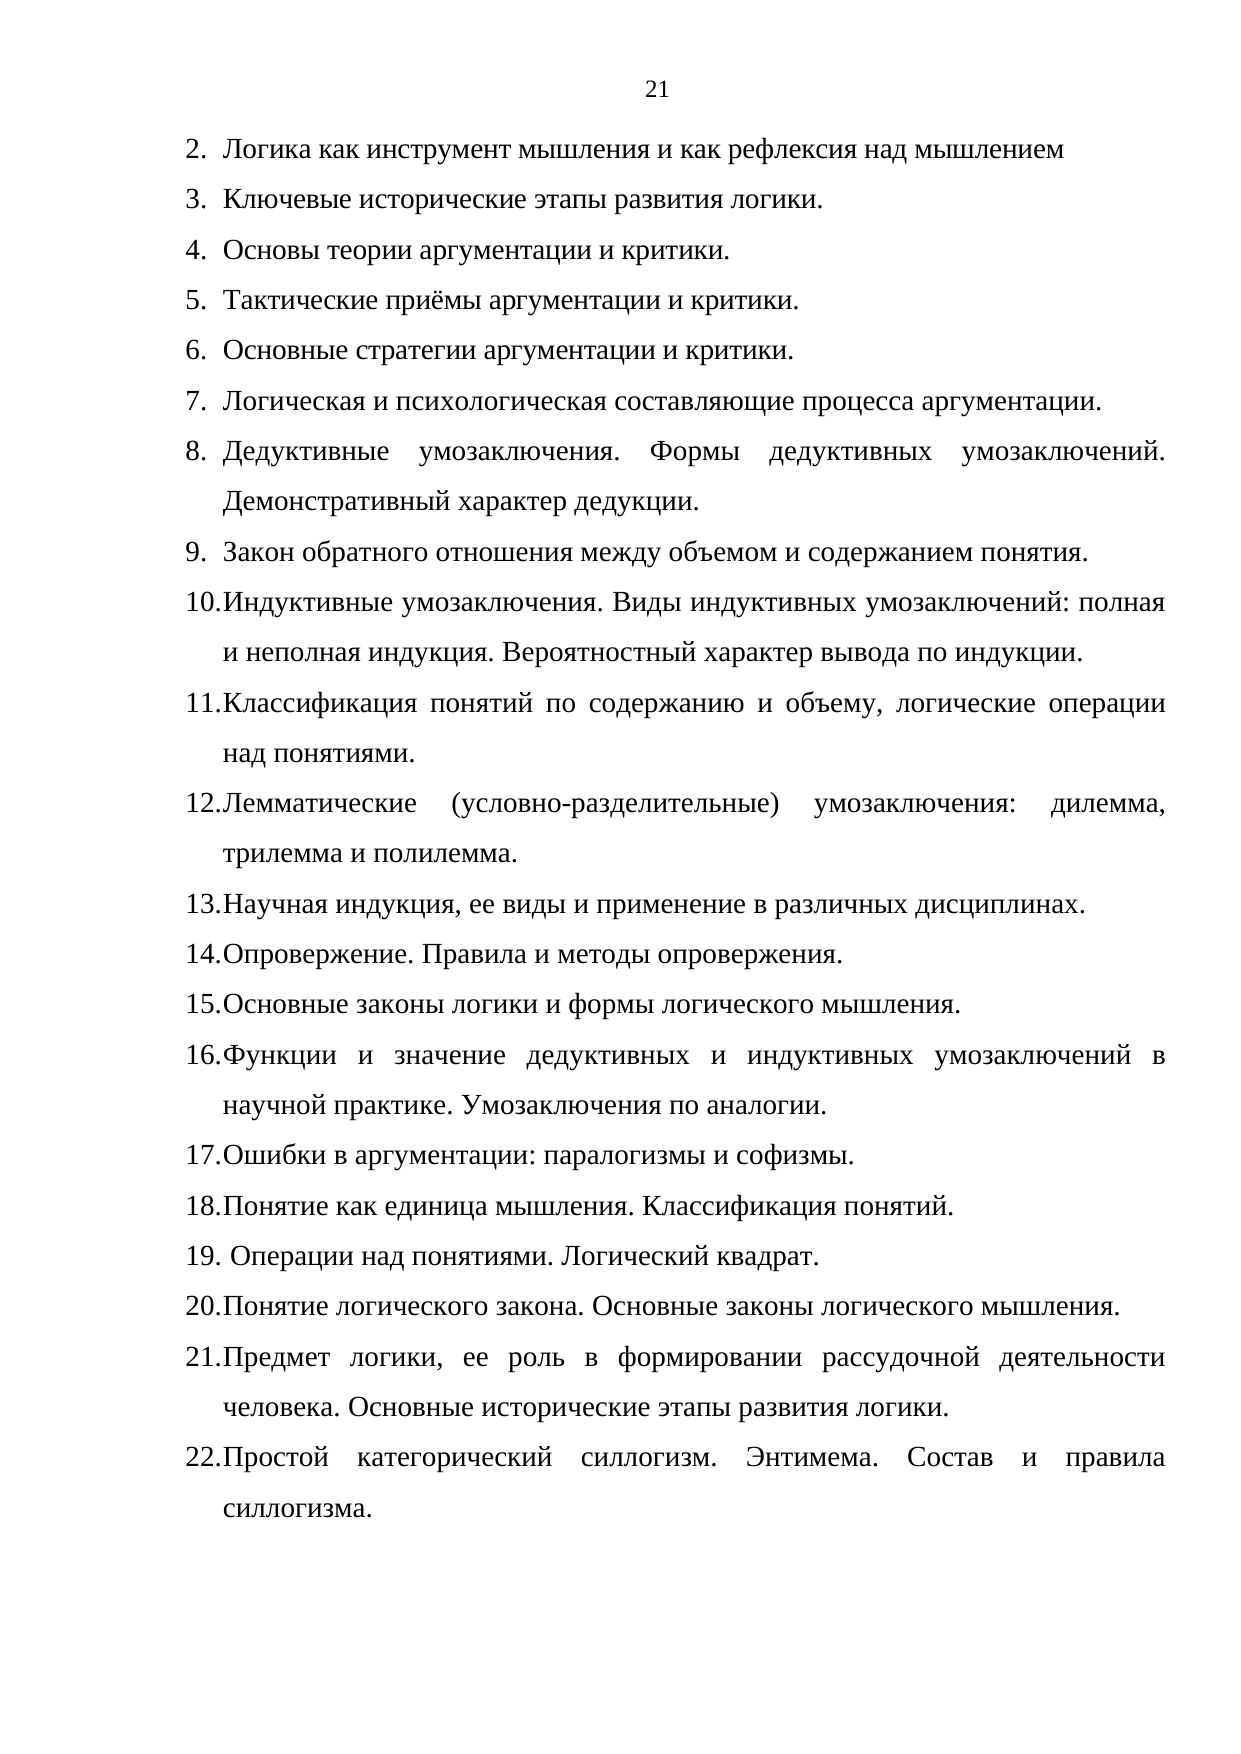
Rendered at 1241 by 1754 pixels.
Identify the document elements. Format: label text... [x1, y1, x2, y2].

list Основные законы логики и формы логического мышления. [185, 987, 1167, 1020]
list Научная индукция, ее виды и применение в различных дисциплинах. [185, 886, 1167, 919]
list Ошибки в аргументации: паралогизмы и софизмы. [185, 1137, 1167, 1171]
list Операции над понятиями. Логический квадрат. [185, 1238, 1167, 1272]
list Индуктивные умозаключения. Виды индуктивных умозаключений: полная и неполная индукция. Вероятностный характер вывода по индукции. [185, 584, 1167, 668]
list Основные стратегии аргументации и критики. [185, 332, 1167, 366]
list Дедуктивные умозаключения. Формы дедуктивных умозаключений. Демонстративный характер дедукции. [185, 433, 1167, 517]
list Опровержение. Правила и методы опровержения. [185, 936, 1167, 970]
list Простой категорический силлогизм. Энтимема. Состав и правила силлогизма. [185, 1439, 1167, 1523]
list Тактические приёмы аргументации и критики. [185, 282, 1167, 316]
list Понятие логического закона. Основные законы логического мышления. [185, 1288, 1167, 1322]
list Классификация понятий по содержанию и объему, логические операции над понятиями. [185, 685, 1167, 768]
list Закон обратного отношения между объемом и содержанием понятия. [185, 534, 1167, 567]
list Логическая и психологическая составляющие процесса аргументации. [185, 383, 1167, 416]
list Логика как инструмент мышления и как рефлексия над мышлением [185, 131, 1167, 165]
list Предмет логики, ее роль в формировании рассудочной деятельности человека. Основные исторические этапы развития логики. [185, 1339, 1167, 1423]
list Лемматические (условно-разделительные) умозаключения: дилемма, трилемма и полилемма. [185, 785, 1167, 869]
list Функции и значение дедуктивных и индуктивных умозаключений в научной практике. Умозаключения по аналогии. [185, 1037, 1167, 1121]
list Основы теории аргументации и критики. [185, 232, 1167, 265]
list Понятие как единица мышления. Классификация понятий. [185, 1188, 1167, 1221]
list Ключевые исторические этапы развития логики. [185, 182, 1167, 215]
